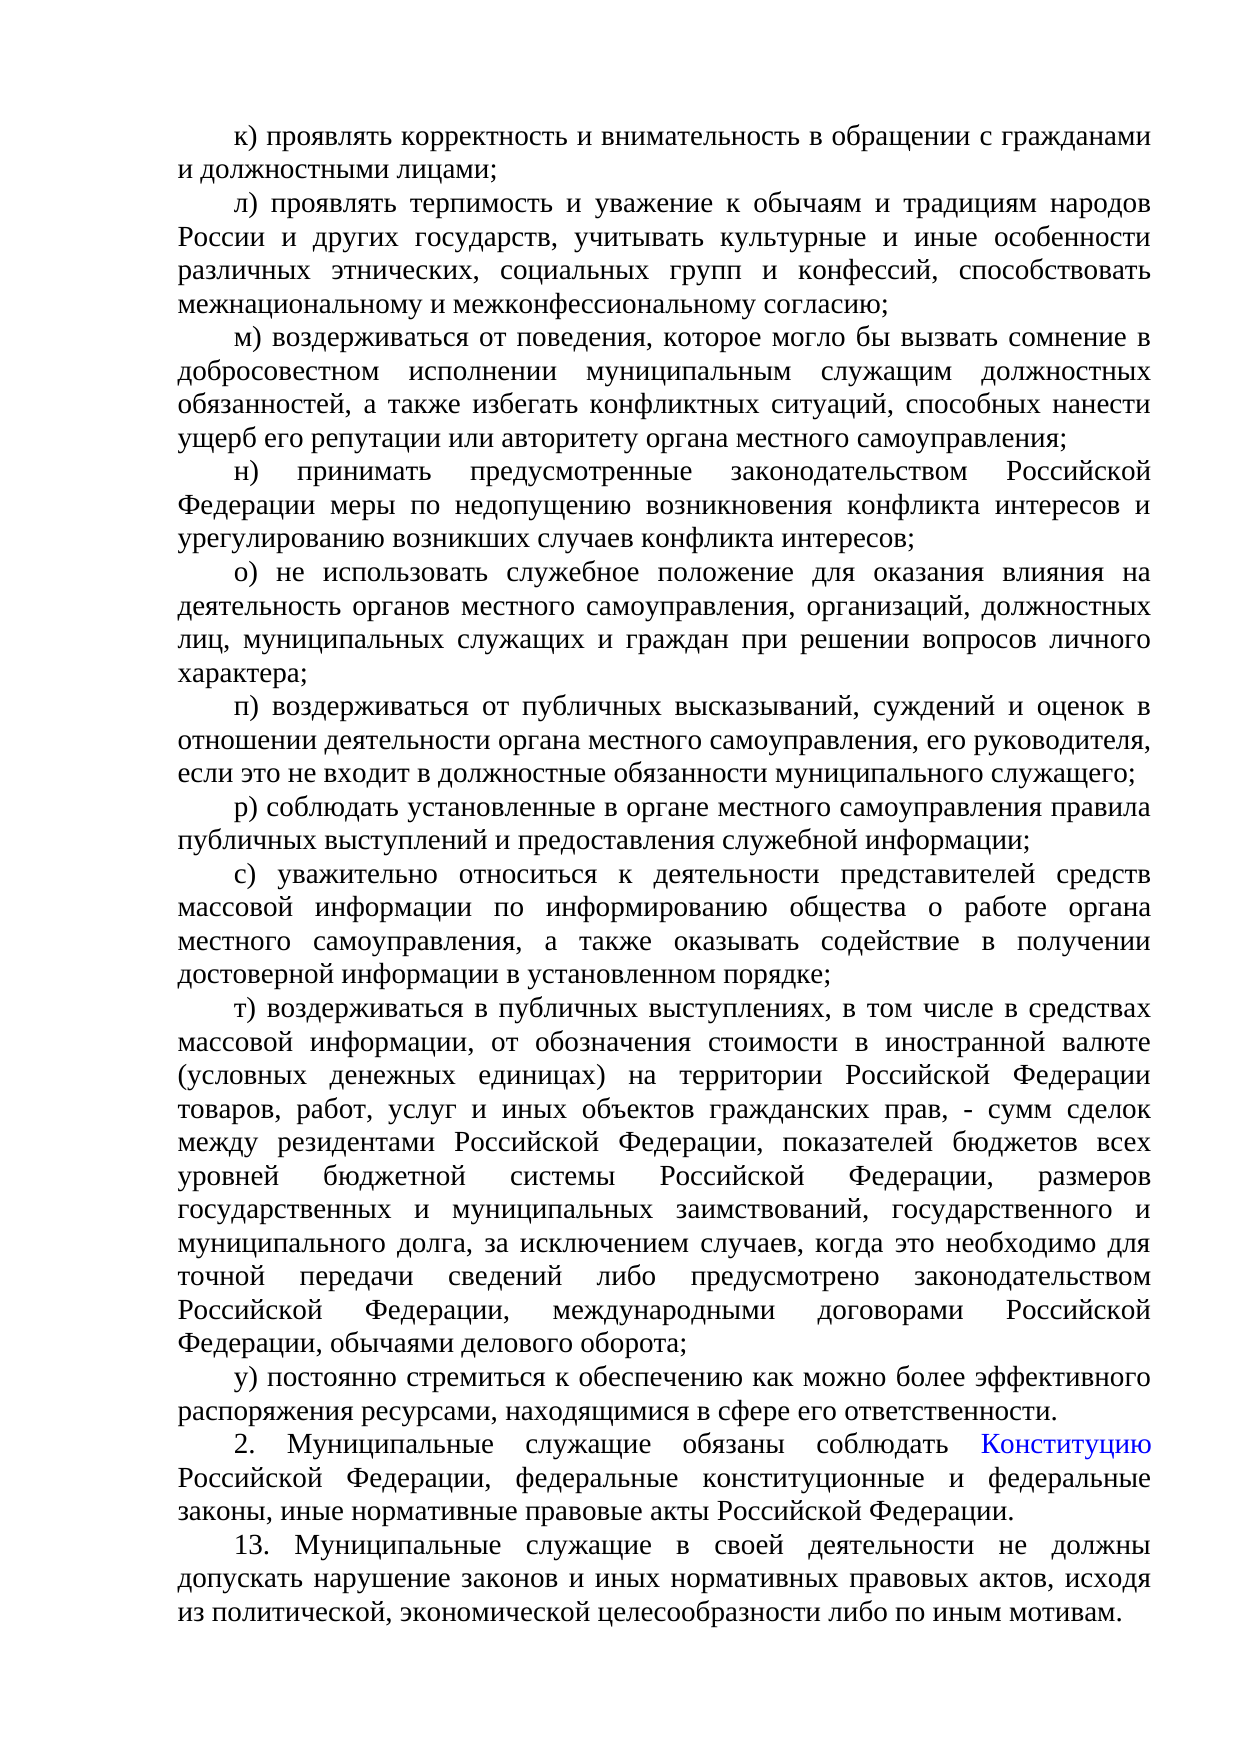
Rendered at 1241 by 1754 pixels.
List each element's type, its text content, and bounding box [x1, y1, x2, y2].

text н) принимать предусмотренные законодательством Российской Федерации меры по недопущению возникновения конфликта интересов и урегулированию возникших случаев конфликта интересов; [177, 453, 1152, 554]
text 13. Муниципальные служащие в своей деятельности не должны допускать нарушение законов и иных нормативных правовых актов, исходя из политической, экономической целесообразности либо по иным мотивам. [177, 1527, 1152, 1627]
text 2. Муниципальные служащие обязаны соблюдать Конституцию Российской Федерации, федеральные конституционные и федеральные законы, иные нормативные правовые акты Российской Федерации. [177, 1426, 1152, 1527]
text у) постоянно стремиться к обеспечению как можно более эффективного распоряжения ресурсами, находящимися в сфере его ответственности. [177, 1359, 1152, 1426]
text о) не использовать служебное положение для оказания влияния на деятельность органов местного самоуправления, организаций, должностных лиц, муниципальных служащих и граждан при решении вопросов личного характера; [177, 554, 1152, 688]
text р) соблюдать установленные в органе местного самоуправления правила публичных выступлений и предоставления служебной информации; [177, 789, 1152, 856]
text т) воздерживаться в публичных выступлениях, в том числе в средствах массовой информации, от обозначения стоимости в иностранной валюте (условных денежных единицах) на территории Российской Федерации товаров, работ, услуг и иных объектов гражданских прав, - сумм сделок между резидентами Российской Федерации, показателей бюджетов всех уровней бюджетной системы Российской Федерации, размеров государственных и муниципальных заимствований, государственного и муниципального долга, за исключением случаев, когда это необходимо для точной передачи сведений либо предусмотрено законодательством Российской Федерации, международными договорами Российской Федерации, обычаями делового оборота; [177, 990, 1152, 1359]
text м) воздерживаться от поведения, которое могло бы вызвать сомнение в добросовестном исполнении муниципальным служащим должностных обязанностей, а также избегать конфликтных ситуаций, способных нанести ущерб его репутации или авторитету органа местного самоуправления; [177, 319, 1152, 453]
text с) уважительно относиться к деятельности представителей средств массовой информации по информированию общества о работе органа местного самоуправления, а также оказывать содействие в получении достоверной информации в установленном порядке; [177, 856, 1152, 990]
text к) проявлять корректность и внимательность в обращении с гражданами и должностными лицами; [177, 118, 1152, 185]
text л) проявлять терпимость и уважение к обычаям и традициям народов России и других государств, учитывать культурные и иные особенности различных этнических, социальных групп и конфессий, способствовать межнациональному и межконфессиональному согласию; [177, 185, 1152, 319]
text п) воздерживаться от публичных высказываний, суждений и оценок в отношении деятельности органа местного самоуправления, его руководителя, если это не входит в должностные обязанности муниципального служащего; [177, 688, 1152, 789]
